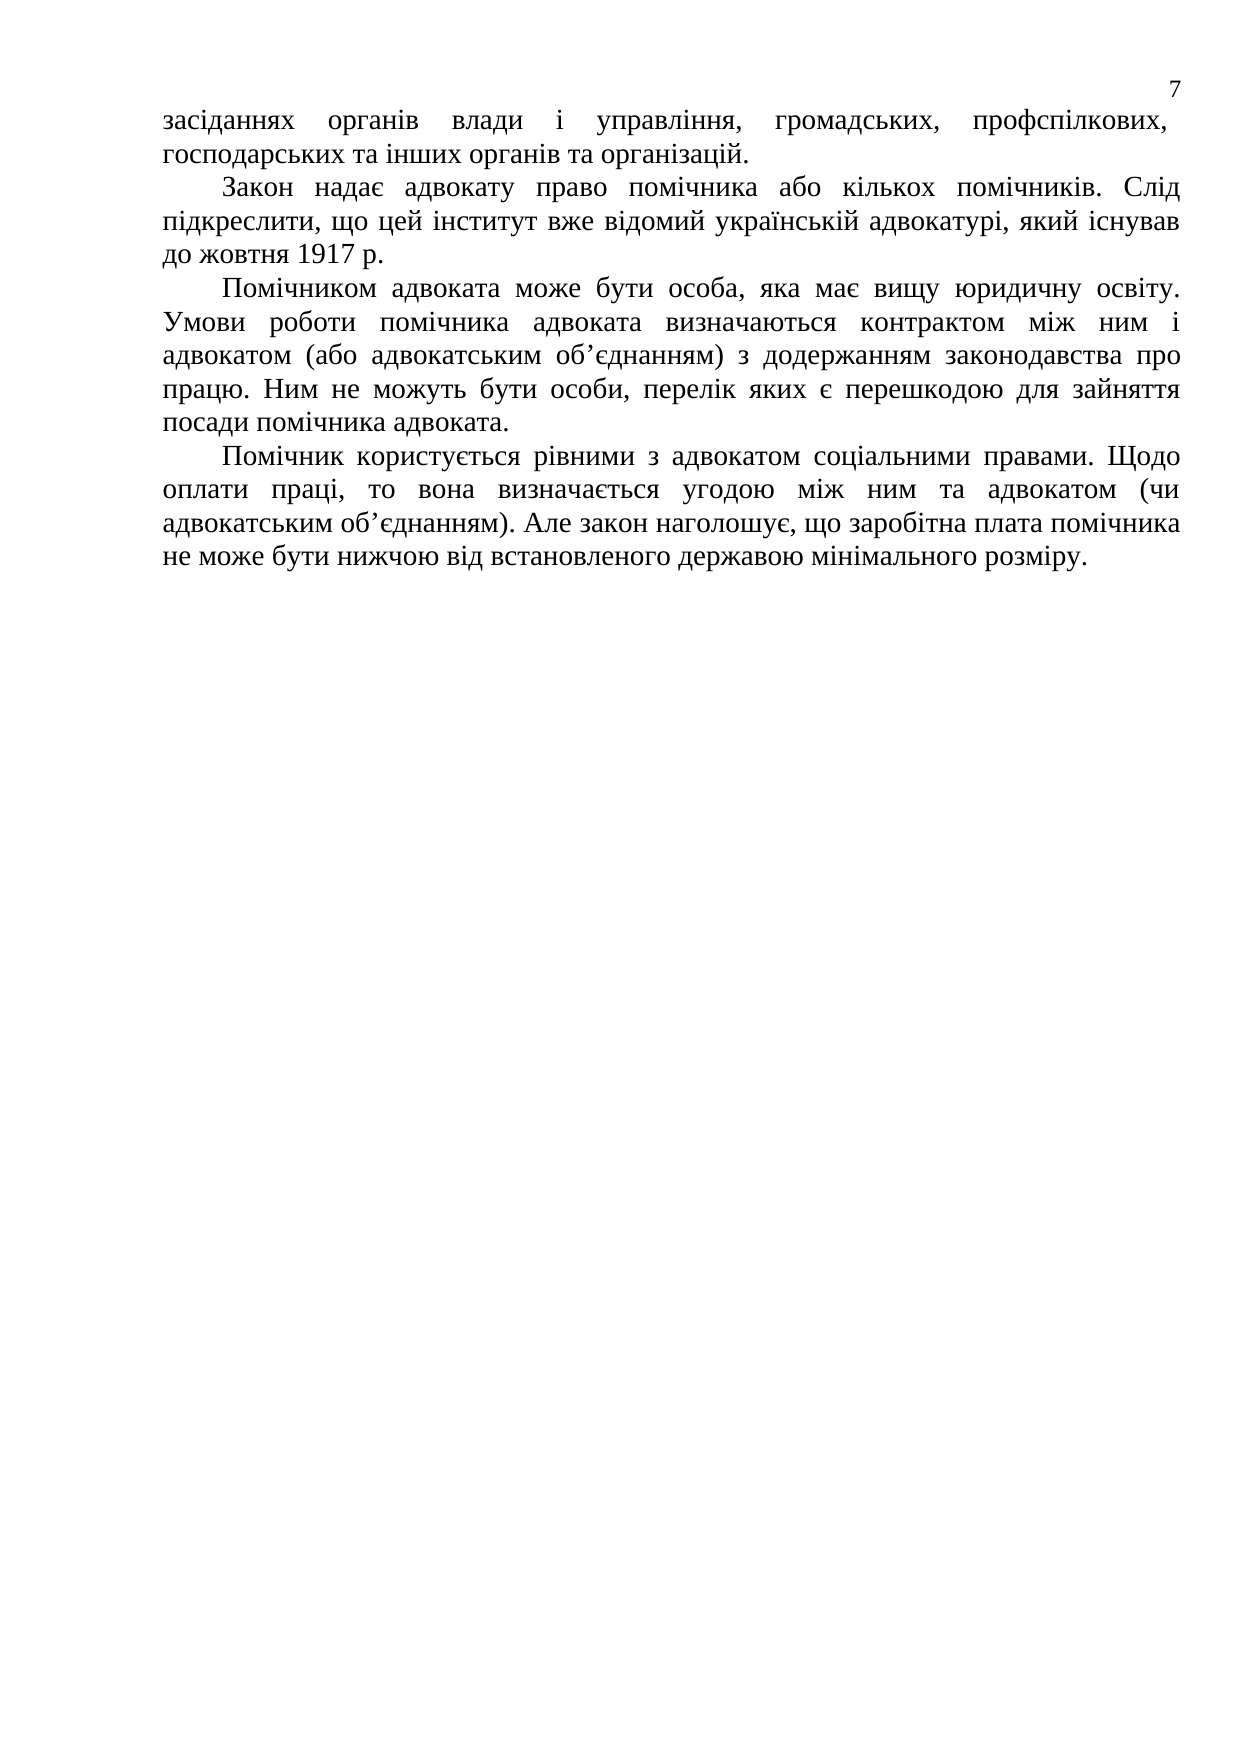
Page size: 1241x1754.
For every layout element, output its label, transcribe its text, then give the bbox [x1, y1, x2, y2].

text Закон надає адвокату право помічника або кількох помічників. Слід підкреслити, що цей інститут вже відомий українській адвокатурі, який існував до жовтня 1917 р. [162, 169, 1181, 270]
text Помічником адвоката може бути особа, яка має вищу юридичну освіту. Умови роботи помічника адвоката визначаються контрактом між ним і адвокатом (або адвокатським об’єднанням) з додержанням законодавства про працю. Ним не можуть бути особи, перелік яких є перешкодою для зайняття посади помічника адвоката. [162, 270, 1181, 438]
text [162, 102, 1181, 169]
text Помічник користується рівними з адвокатом соціальними правами. Щодо оплати праці, то вона визначається угодою між ним та адвокатом (чи адвокатським об’єднанням). Але закон наголошує, що заробітна плата помічника не може бути нижчою від встановленого державою мінімального розміру. [162, 438, 1181, 572]
